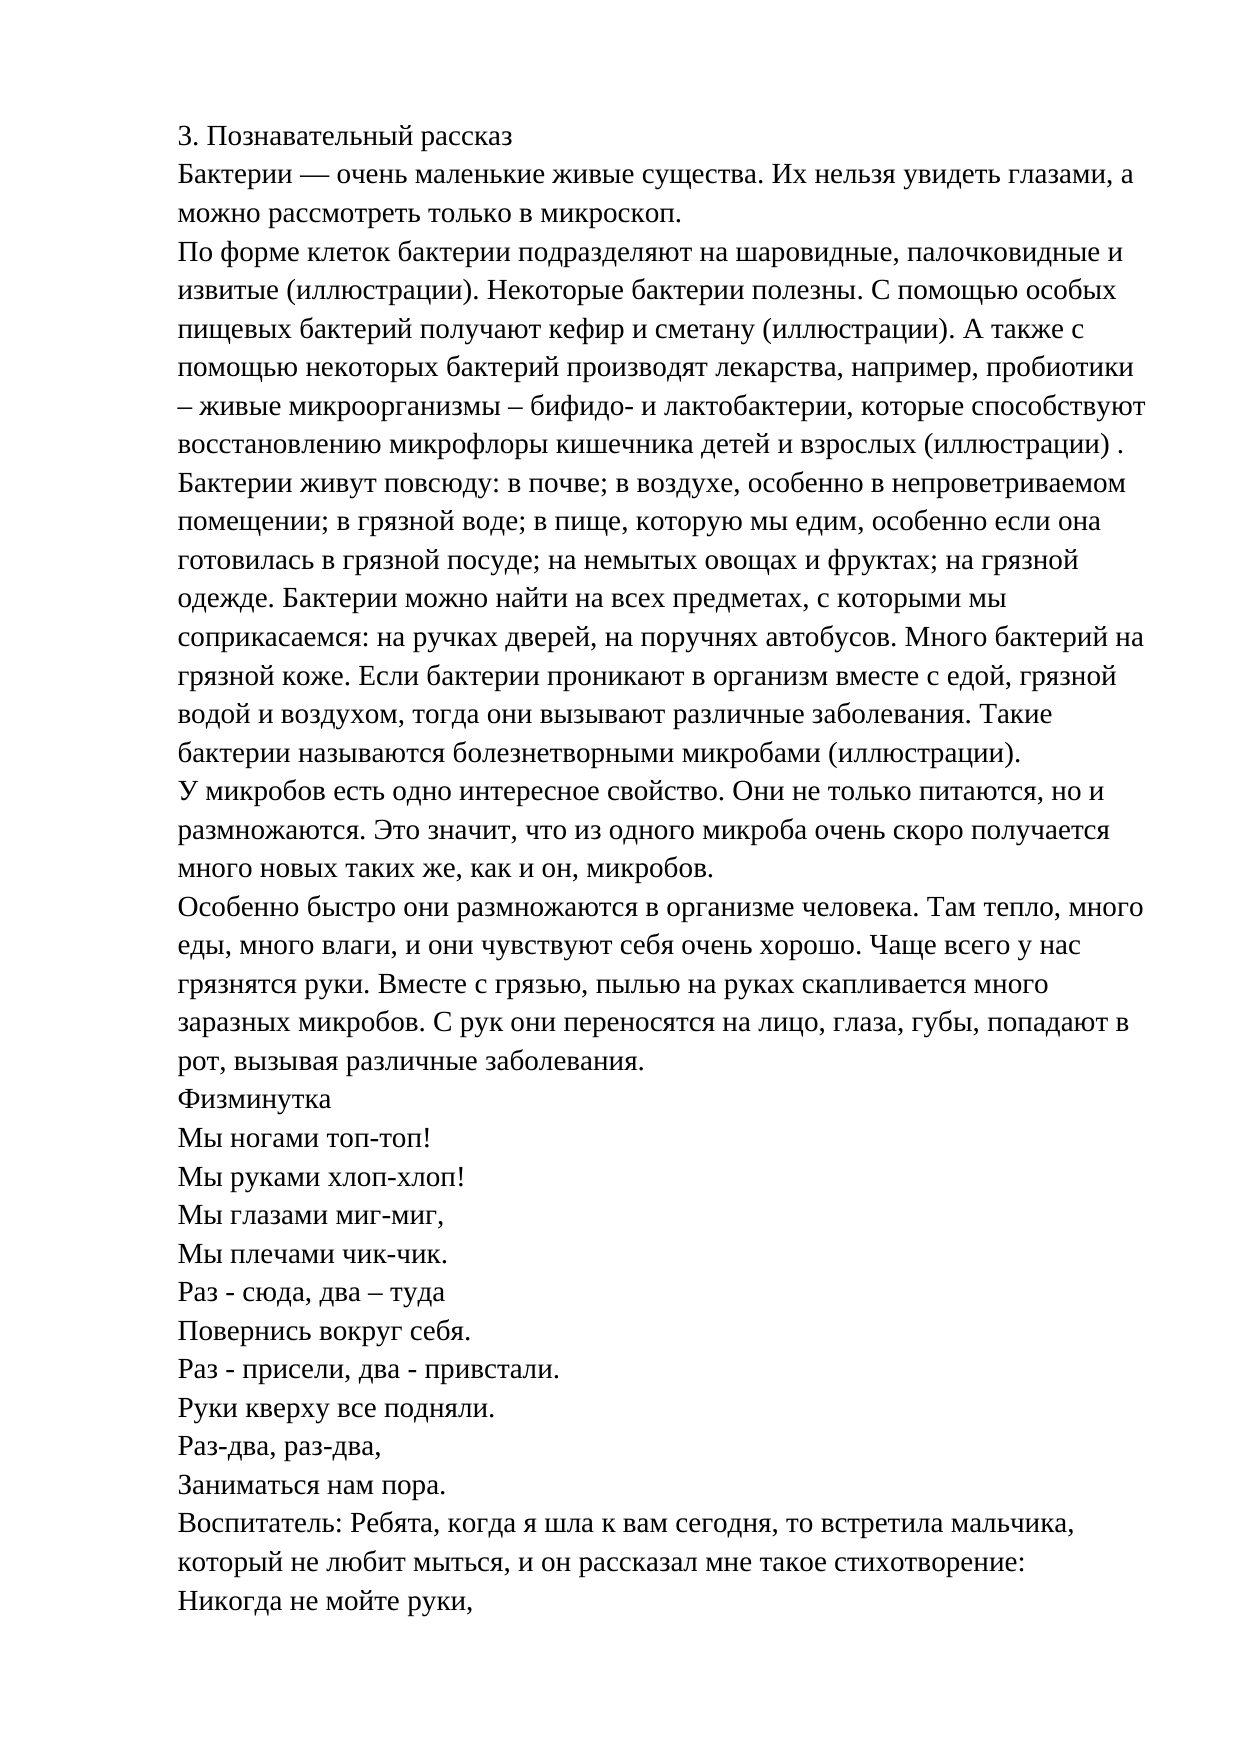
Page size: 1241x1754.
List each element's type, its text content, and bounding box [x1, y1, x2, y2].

text Никогда не мойте руки, [177, 1583, 1152, 1616]
text Раз-два, раз-два, [177, 1428, 1152, 1462]
text Мы ногами топ-топ! [177, 1120, 1152, 1154]
text Бактерии — очень маленькие живые существа. Их нельзя увидеть глазами, а можно рассмотреть только в микроскоп. [177, 157, 1152, 229]
text Руки кверху все подняли. [177, 1390, 1152, 1423]
text У микробов есть одно интересное свойство. Они не только питаются, но и размножаются. Это значит, что из одного микроба очень скоро получается много новых таких же, как и он, микробов. [177, 773, 1152, 884]
text Раз - сюда, два – туда [177, 1274, 1152, 1308]
text Мы плечами чик-чик. [177, 1236, 1152, 1269]
text По форме клеток бактерии подразделяют на шаровидные, палочковидные и извитые (иллюстрации). Некоторые бактерии полезны. С помощью особых пищевых бактерий получают кефир и сметану (иллюстрации). А также с помощью некоторых бактерий производят лекарства, например, пробиотики – живые микроорганизмы – бифидо- и лактобактерии, которые способствуют восстановлению микрофлоры кишечника детей и взрослых (иллюстрации) . [177, 234, 1152, 460]
text Мы руками хлоп-хлоп! [177, 1159, 1152, 1192]
text Повернись вокруг себя. [177, 1313, 1152, 1346]
text Особенно быстро они размножаются в организме человека. Там тепло, много еды, много влаги, и они чувствуют себя очень хорошо. Чаще всего у нас грязнятся руки. Вместе с грязью, пылью на руках скапливается много заразных микробов. С рук они переносятся на лицо, глаза, губы, попадают в рот, вызывая различные заболевания. [177, 889, 1152, 1077]
text Бактерии живут повсюду: в почве; в воздухе, особенно в непроветриваемом помещении; в грязной воде; в пище, которую мы едим, особенно если она готовилась в грязной посуде; на немытых овощах и фруктах; на грязной одежде. Бактерии можно найти на всех предметах, с которыми мы соприкасаемся: на ручках дверей, на поручнях автобусов. Много бактерий на грязной коже. Если бактерии проникают в организм вместе с едой, грязной водой и воздухом, тогда они вызывают различные заболевания. Такие бактерии называются болезнетворными микробами (иллюстрации). [177, 465, 1152, 768]
text Воспитатель: Ребята, когда я шла к вам сегодня, то встретила мальчика, который не любит мыться, и он рассказал мне такое стихотворение: [177, 1506, 1152, 1578]
text Физминутка [177, 1082, 1152, 1115]
text 3. Познавательный рассказ [177, 118, 1152, 152]
text Заниматься нам пора. [177, 1467, 1152, 1501]
text Мы глазами миг-миг, [177, 1197, 1152, 1231]
text Раз - присели, два - привстали. [177, 1351, 1152, 1385]
